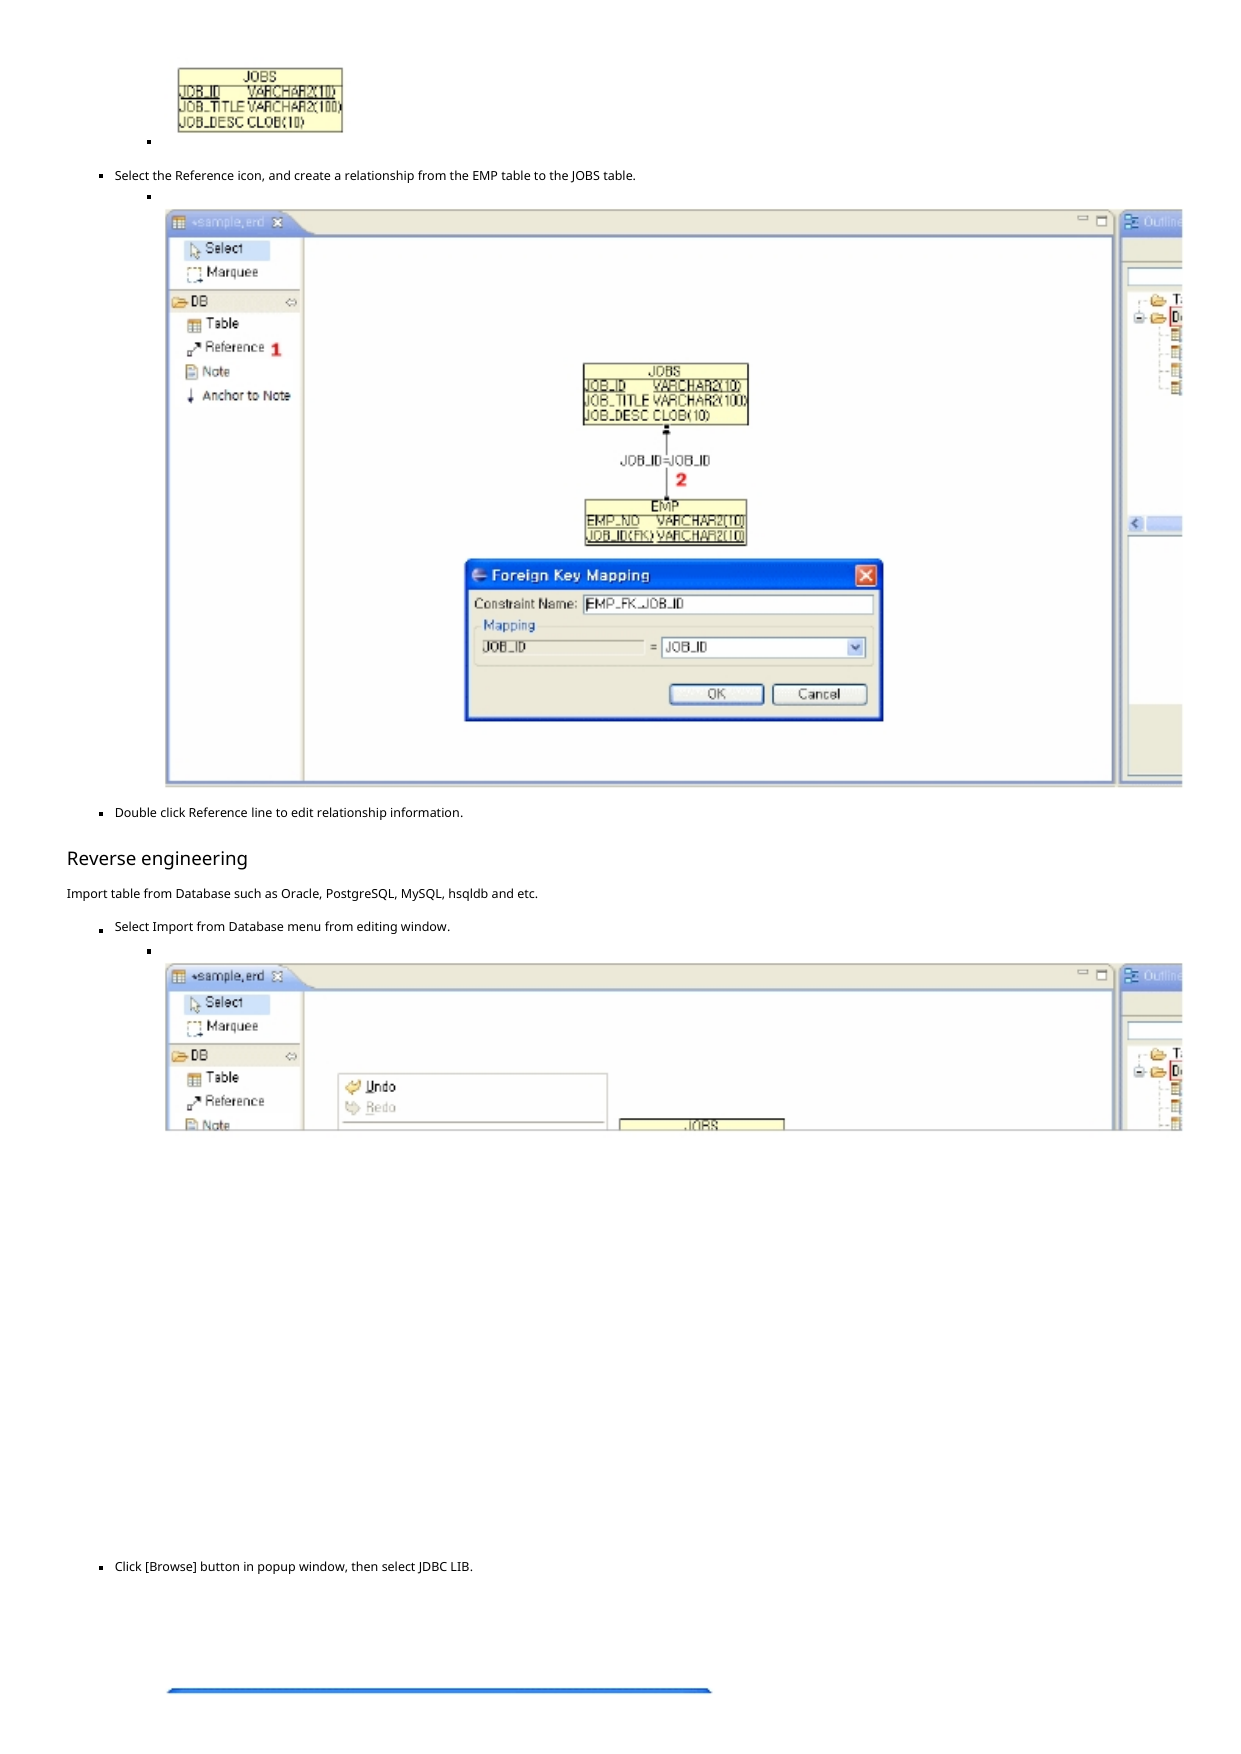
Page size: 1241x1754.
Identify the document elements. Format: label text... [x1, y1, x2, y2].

text Import table from Database such as Oracle, PostgreSQL, MySQL, hsqldb and etc. [67, 870, 1240, 905]
text Click [Browse] button in popup window, then select JDBC LIB. [114, 1558, 1240, 1575]
text Reverse engineering [67, 846, 1240, 870]
text Double click Reference line to edit relationship information. [114, 804, 1240, 821]
text Select Import from Database menu from editing window. [114, 905, 1240, 937]
picture [164, 1687, 716, 1695]
picture [164, 57, 354, 147]
picture [164, 962, 1184, 1543]
text Select the Reference icon, and create a relationship from the EMP table to the JOBS table. [114, 167, 1240, 183]
picture [164, 208, 1184, 789]
